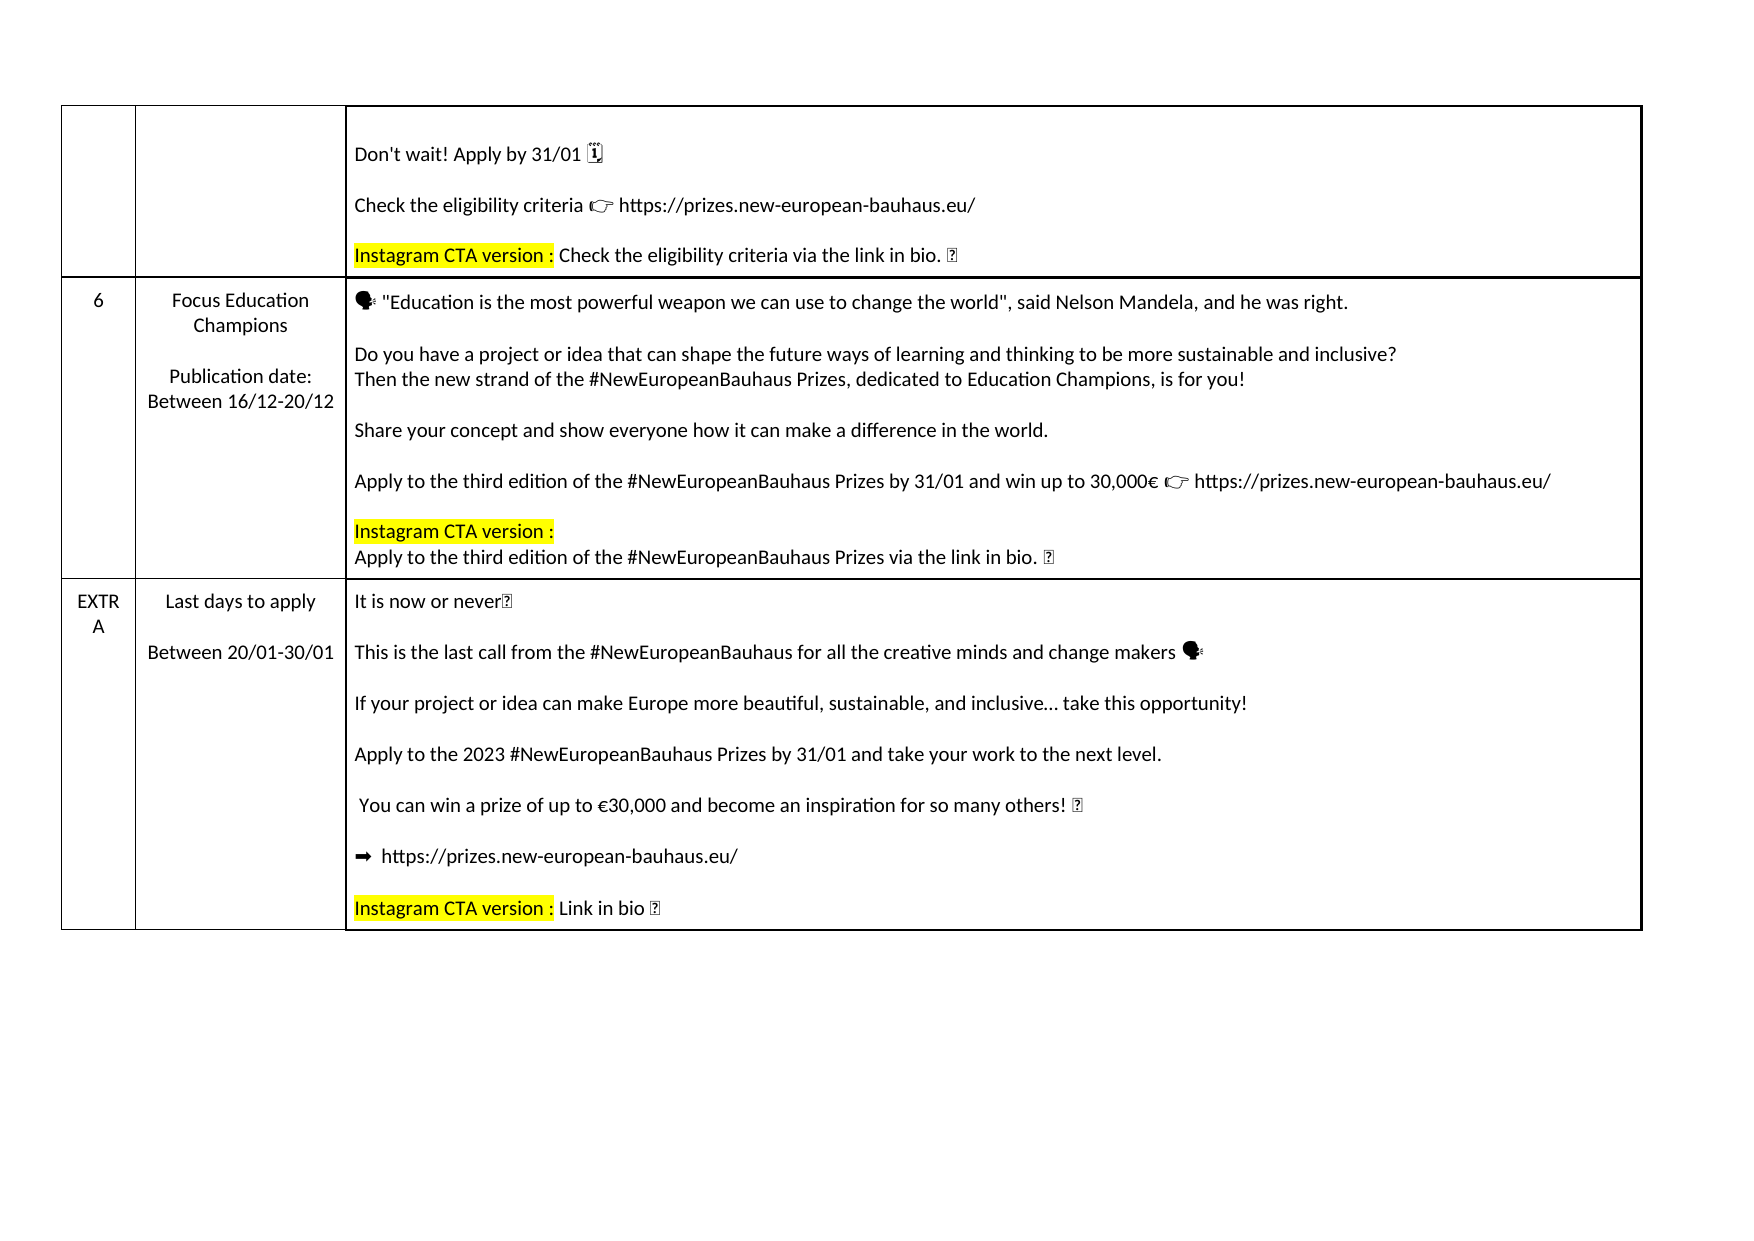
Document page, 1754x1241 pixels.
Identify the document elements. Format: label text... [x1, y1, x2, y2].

table_cell 🗣 "Education is the most powerful weapon we can use to change the world", said Nelson Mandela, and he was right. Do you have a project or idea that can shape the future ways of learning and thinking to be more sustainable and inclusive? Then the new strand of the #NewEuropeanBauhaus Prizes, dedicated to Education Champions, is for you! Share your concept and show everyone how it can make a difference in the world. Apply to the third edition of the #NewEuropeanBauhaus Prizes by 31/01 and win up to 30,000€ 👉 https://prizes.new-european-bauhaus.eu/ Instagram CTA version : Apply to the third edition of the #NewEuropeanBauhaus Prizes via the link in bio. 🔗 [347, 279, 1640, 578]
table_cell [136, 106, 345, 276]
table_cell Last days to apply Between 20/01-30/01 [136, 579, 345, 929]
table_cell EXTRA [62, 579, 135, 929]
table_cell 6 [62, 278, 135, 578]
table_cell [347, 107, 1640, 276]
table_cell Focus Education Champions Publication date: Between 16/12-20/12 [136, 278, 345, 578]
table_cell 5 [62, 106, 135, 276]
table_cell It is now or never⏰ This is the last call from the #NewEuropeanBauhaus for all the creative minds and change makers 🗣 If your project or idea can make Europe more beautiful, sustainable, and inclusive… take this opportunity! Apply to the 2023 #NewEuropeanBauhaus Prizes by 31/01 and take your work to the next level. You can win a prize of up to €30,000 and become an inspiration for so many others! 🤝 ➡ https://prizes.new-european-bauhaus.eu/ Instagram CTA version : Link in bio 🔗 [347, 580, 1640, 929]
